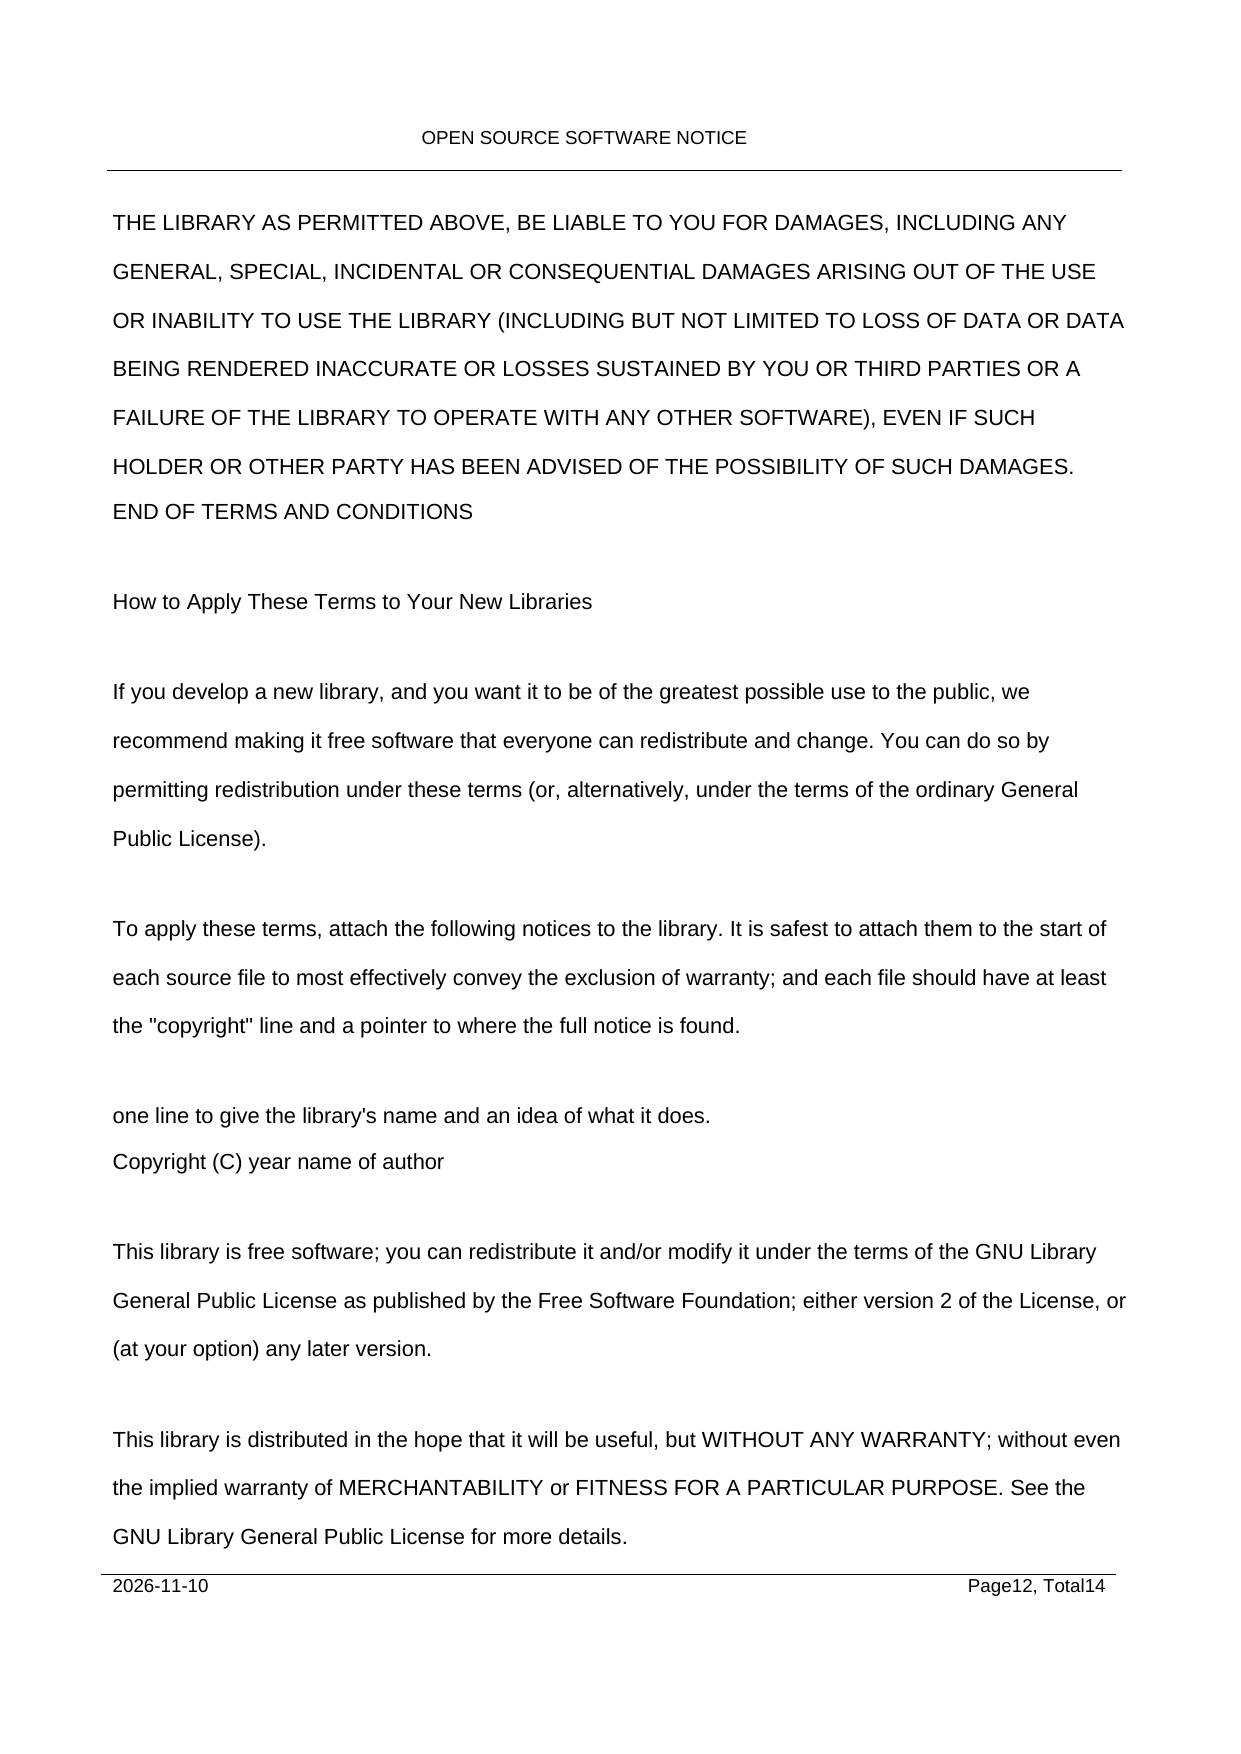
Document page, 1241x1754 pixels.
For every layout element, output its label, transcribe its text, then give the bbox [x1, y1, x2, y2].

text Copyright (C) year name of author [112, 1145, 1128, 1177]
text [112, 206, 1128, 483]
text END OF TERMS AND CONDITIONS [112, 495, 1128, 528]
text To apply these terms, attach the following notices to the library. It is safest to attach them to the start of each source file to most effectively convey the exclusion of warranty; and each file should have at least the "copyright" line and a pointer to where the full notice is found. [112, 912, 1128, 1042]
text one line to give the library's name and an idea of what it does. [112, 1100, 1128, 1132]
text This library is distributed in the hope that it will be useful, but WITHOUT ANY WARRANTY; without even the implied warranty of MERCHANTABILITY or FITNESS FOR A PARTICULAR PURPOSE. See the GNU Library General Public License for more details. [112, 1423, 1128, 1553]
text How to Apply These Terms to Your New Libraries [112, 585, 1128, 618]
text This library is free software; you can redistribute it and/or modify it under the terms of the GNU Library General Public License as published by the Free Software Foundation; either version 2 of the License, or (at your option) any later version. [112, 1235, 1128, 1365]
text If you develop a new library, and you want it to be of the greatest possible use to the public, we recommend making it free software that everyone can redistribute and change. You can do so by permitting redistribution under these terms (or, alternatively, under the terms of the ordinary General Public License). [112, 676, 1128, 854]
